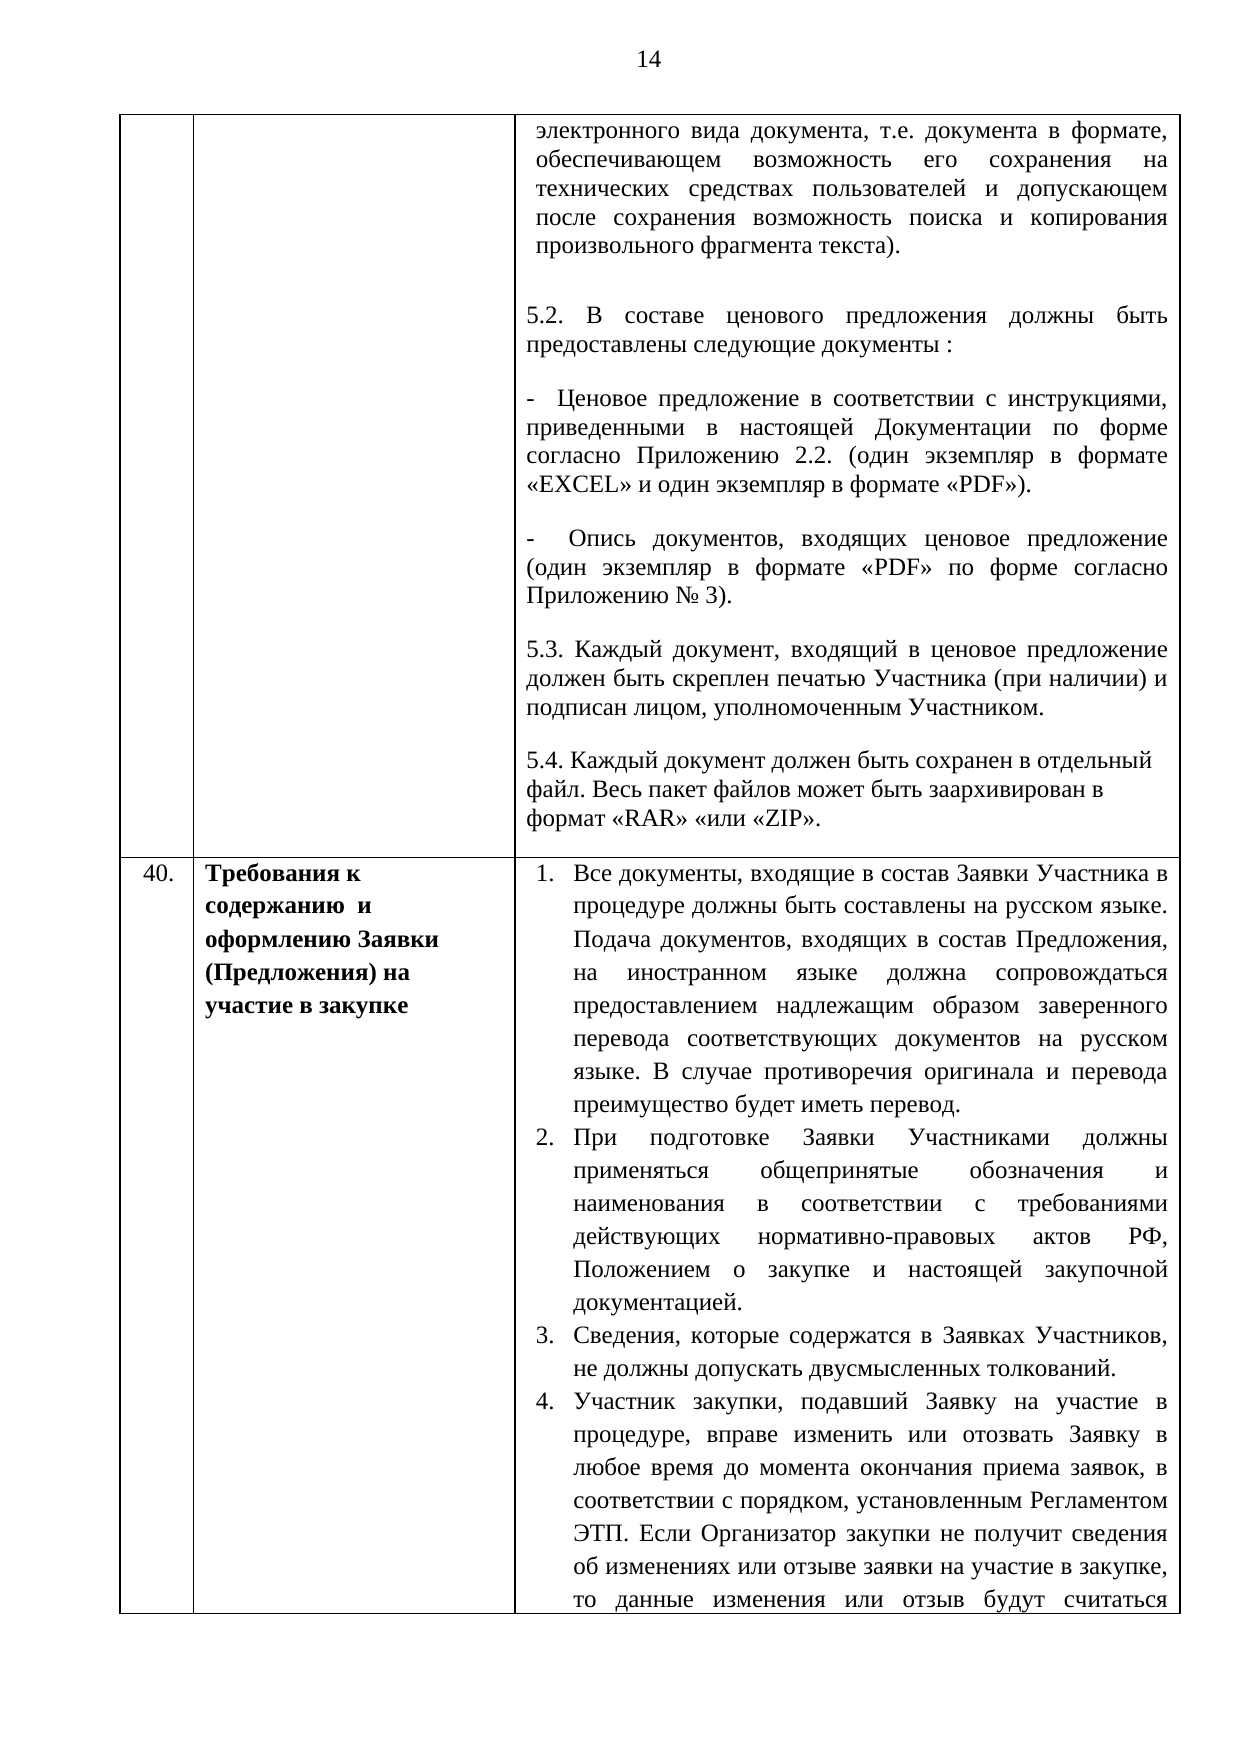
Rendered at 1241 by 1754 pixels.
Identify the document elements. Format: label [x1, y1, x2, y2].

table_cell [121, 858, 193, 1613]
table_cell [121, 115, 193, 857]
table_cell [194, 858, 514, 1613]
table_cell [516, 115, 1179, 857]
table_cell [194, 115, 514, 857]
table_cell [516, 858, 1179, 1613]
